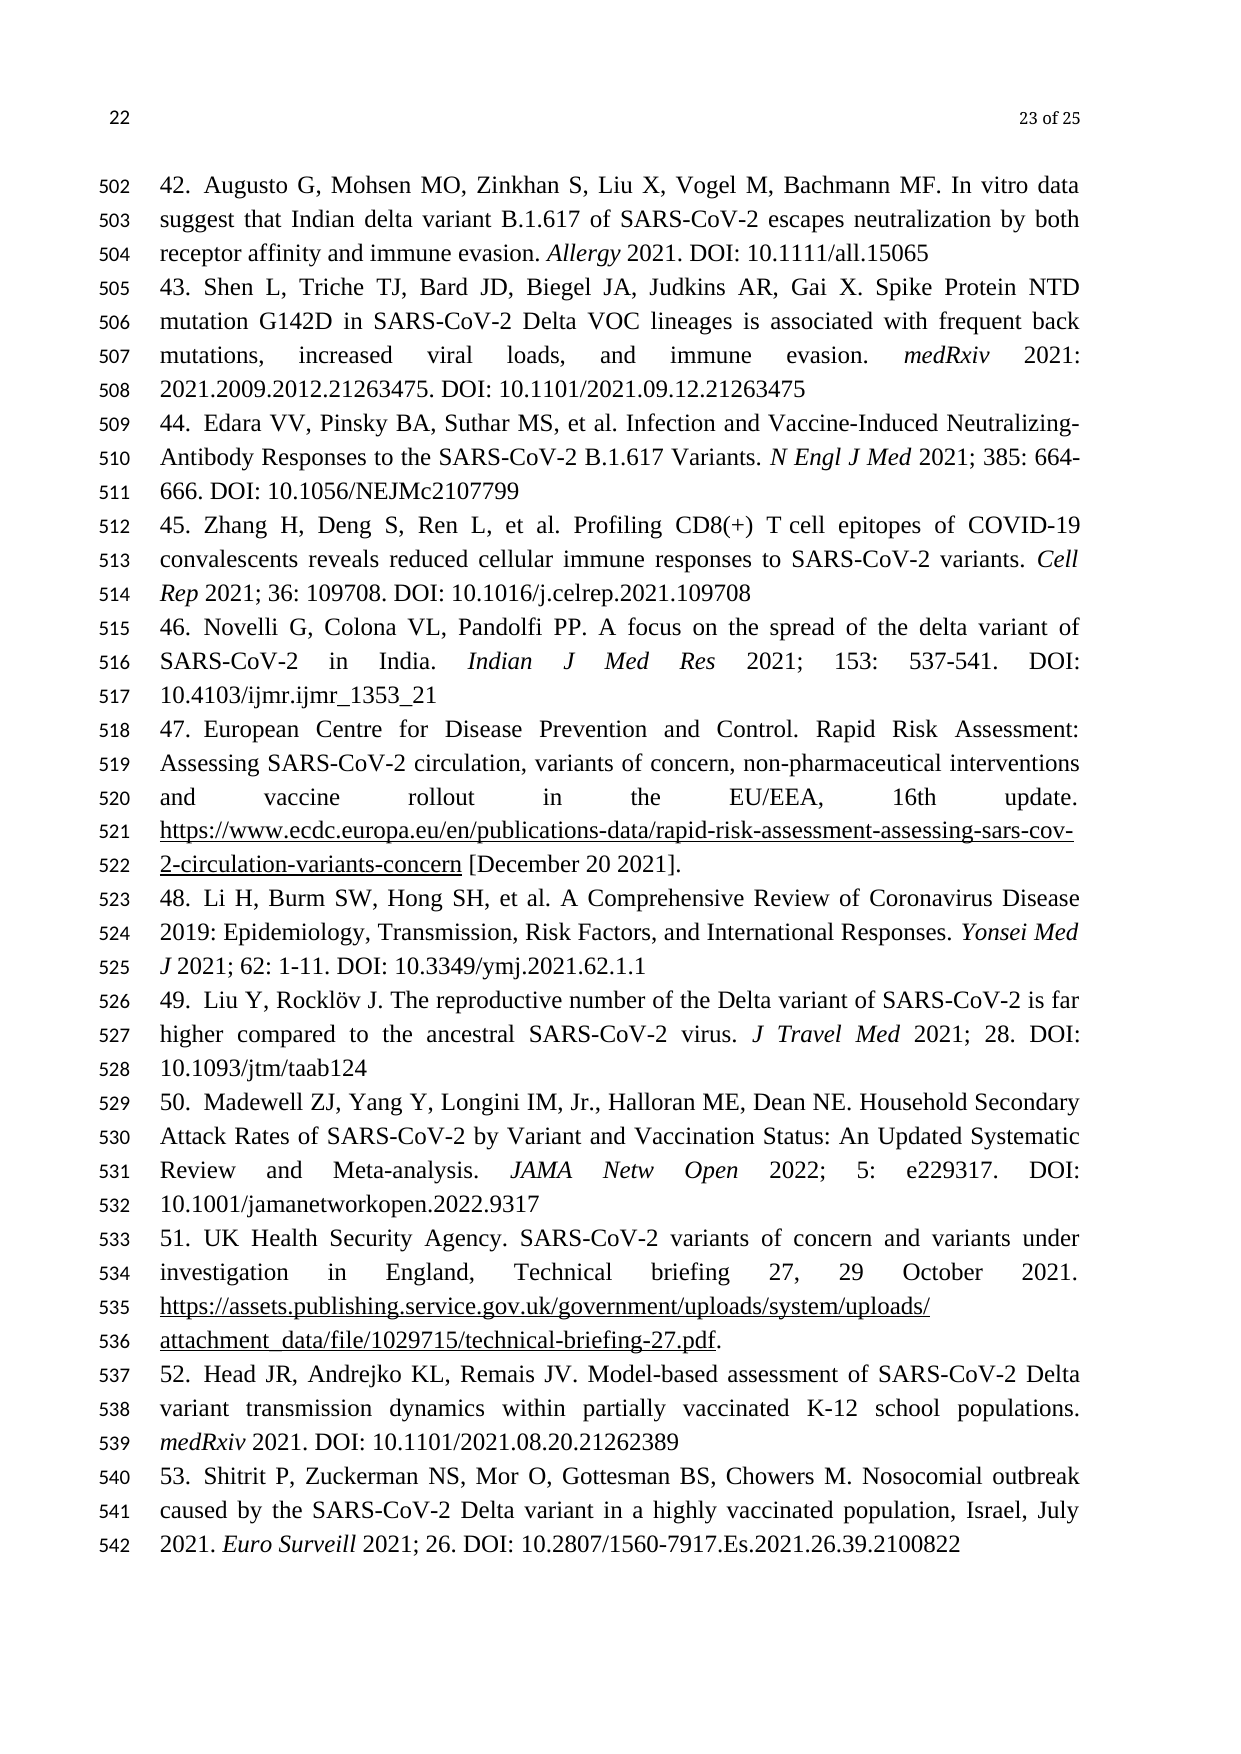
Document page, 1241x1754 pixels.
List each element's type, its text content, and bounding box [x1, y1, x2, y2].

text 50. Madewell ZJ, Yang Y, Longini IM, Jr., Halloran ME, Dean NE. Household Secondary Attack Rates of SARS-CoV-2 by Variant and Vaccination Status: An Updated Systematic Review and Meta-analysis. JAMA Netw Open 2022; 5: e229317. DOI: 10.1001/jamanetworkopen.2022.9317 [159, 1085, 1081, 1221]
text 48. Li H, Burm SW, Hong SH, et al. A Comprehensive Review of Coronavirus Disease 2019: Epidemiology, Transmission, Risk Factors, and International Responses. Yonsei Med J 2021; 62: 1-11. DOI: 10.3349/ymj.2021.62.1.1 [159, 881, 1081, 983]
text 51. UK Health Security Agency. SARS-CoV-2 variants of concern and variants under investigation in England, Technical briefing 27, 29 October 2021. https://assets.publishing.service.gov.uk/government/uploads/system/uploads/attachment_data/file/1029715/technical-briefing-27.pdf. [159, 1221, 1081, 1356]
text 46. Novelli G, Colona VL, Pandolfi PP. A focus on the spread of the delta variant of SARS-CoV-2 in India. Indian J Med Res 2021; 153: 537-541. DOI: 10.4103/ijmr.ijmr_1353_21 [159, 609, 1081, 711]
text 44. Edara VV, Pinsky BA, Suthar MS, et al. Infection and Vaccine-Induced Neutralizing-Antibody Responses to the SARS-CoV-2 B.1.617 Variants. N Engl J Med 2021; 385: 664-666. DOI: 10.1056/NEJMc2107799 [159, 406, 1081, 507]
text 49. Liu Y, Rocklöv J. The reproductive number of the Delta variant of SARS-CoV-2 is far higher compared to the ancestral SARS-CoV-2 virus. J Travel Med 2021; 28. DOI: 10.1093/jtm/taab124 [159, 983, 1081, 1085]
text 42. Augusto G, Mohsen MO, Zinkhan S, Liu X, Vogel M, Bachmann MF. In vitro data suggest that Indian delta variant B.1.617 of SARS-CoV-2 escapes neutralization by both receptor affinity and immune evasion. Allergy 2021. DOI: 10.1111/all.15065 [159, 168, 1081, 270]
text 52. Head JR, Andrejko KL, Remais JV. Model-based assessment of SARS-CoV-2 Delta variant transmission dynamics within partially vaccinated K-12 school populations. medRxiv 2021. DOI: 10.1101/2021.08.20.21262389 [159, 1356, 1081, 1458]
text 47. European Centre for Disease Prevention and Control. Rapid Risk Assessment: Assessing SARS-CoV-2 circulation, variants of concern, non-pharmaceutical interventions and vaccine rollout in the EU/EEA, 16th update. https://www.ecdc.europa.eu/en/publications-data/rapid-risk-assessment-assessing-sars-cov-2-circulation-variants-concern [December 20 2021]. [159, 711, 1081, 881]
text 53. Shitrit P, Zuckerman NS, Mor O, Gottesman BS, Chowers M. Nosocomial outbreak caused by the SARS-CoV-2 Delta variant in a highly vaccinated population, Israel, July 2021. Euro Surveill 2021; 26. DOI: 10.2807/1560-7917.Es.2021.26.39.2100822 [159, 1458, 1081, 1560]
text 43. Shen L, Triche TJ, Bard JD, Biegel JA, Judkins AR, Gai X. Spike Protein NTD mutation G142D in SARS-CoV-2 Delta VOC lineages is associated with frequent back mutations, increased viral loads, and immune evasion. medRxiv 2021: 2021.2009.2012.21263475. DOI: 10.1101/2021.09.12.21263475 [159, 270, 1081, 406]
text 45. Zhang H, Deng S, Ren L, et al. Profiling CD8(+) T cell epitopes of COVID-19 convalescents reveals reduced cellular immune responses to SARS-CoV-2 variants. Cell Rep 2021; 36: 109708. DOI: 10.1016/j.celrep.2021.109708 [159, 507, 1081, 609]
